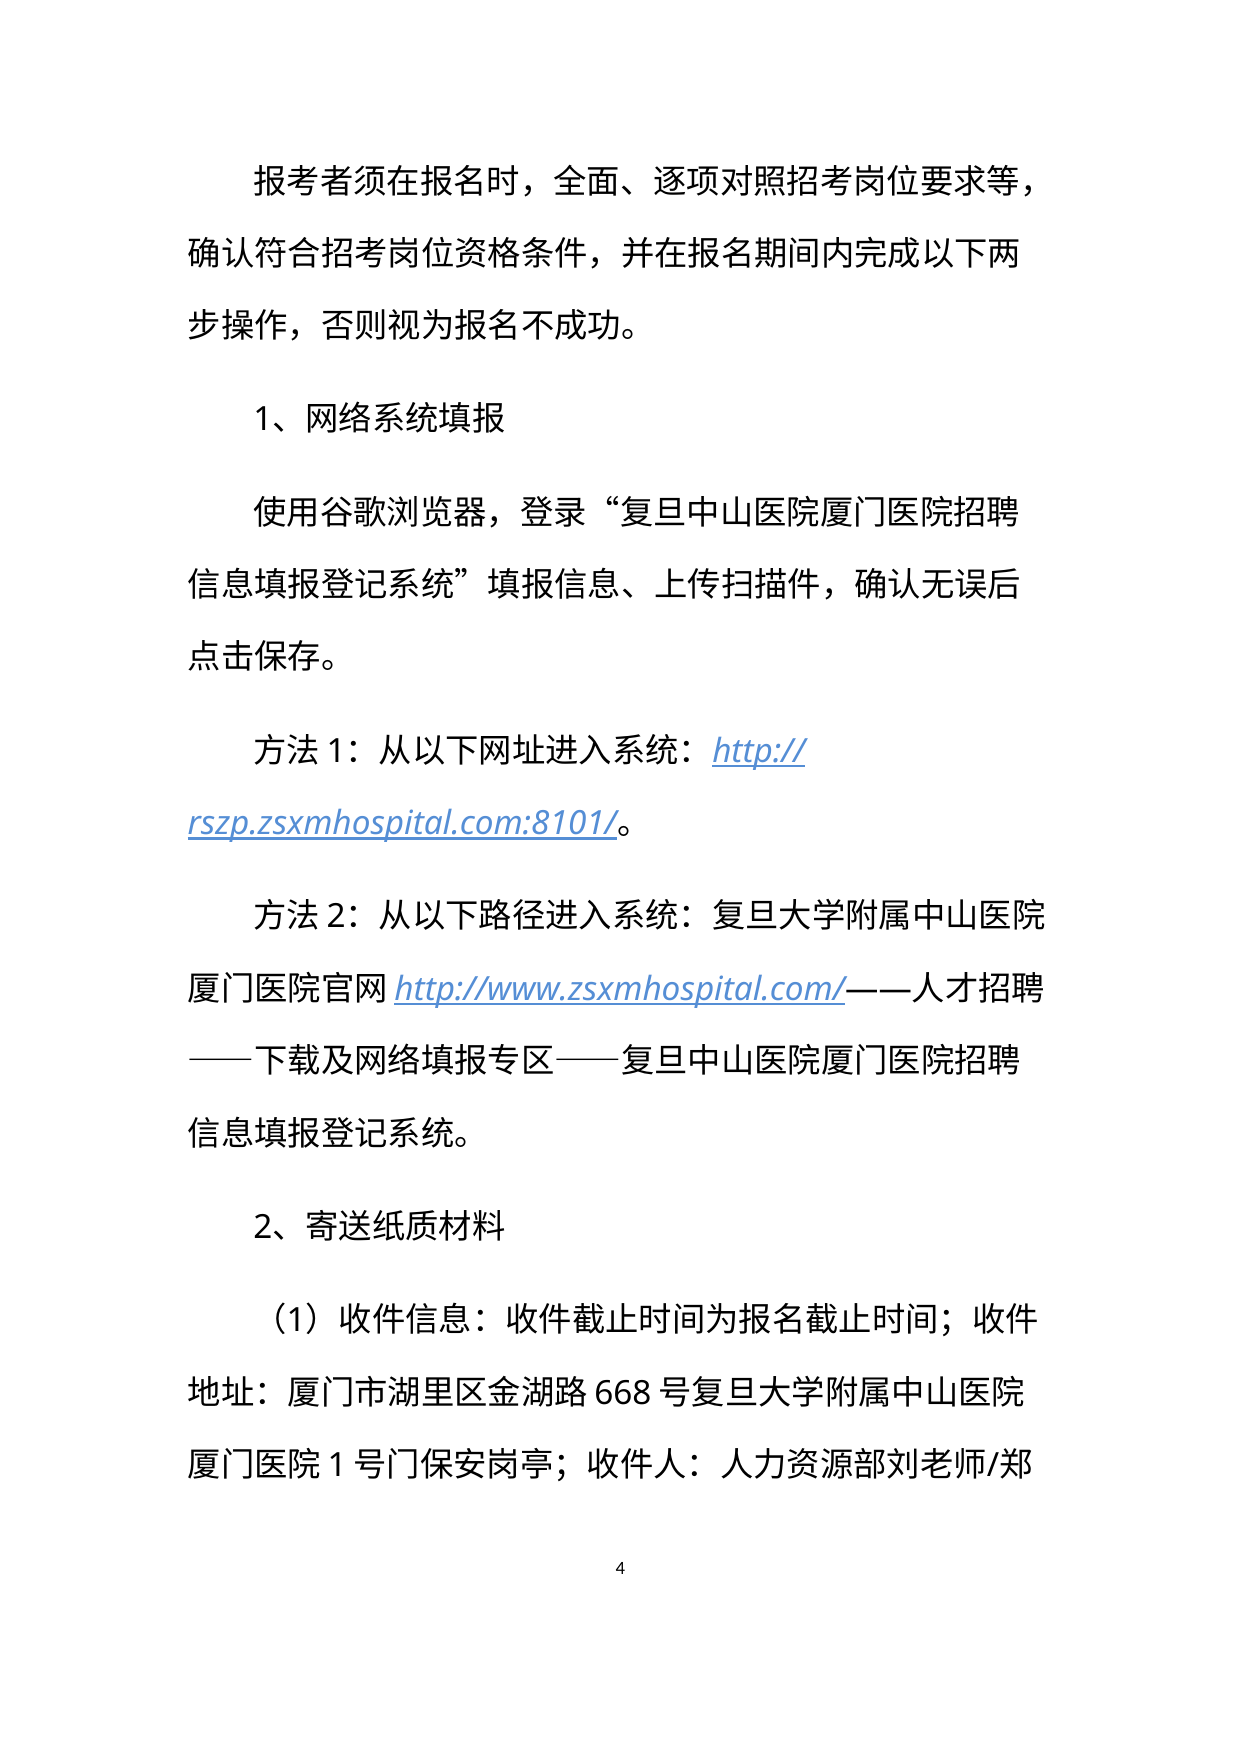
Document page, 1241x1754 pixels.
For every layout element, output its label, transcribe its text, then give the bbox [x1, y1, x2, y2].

text 1、网络系统填报 [187, 392, 1053, 441]
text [187, 1293, 1053, 1487]
text 报考者须在报名时，全面、逐项对照招考岗位要求等，确认符合招考岗位资格条件，并在报名期间内完成以下两步操作，否则视为报名不成功。 [187, 154, 1053, 347]
text 使用谷歌浏览器，登录“复旦中山医院厦门医院招聘信息填报登记系统”填报信息、上传扫描件，确认无误后点击保存。 [187, 486, 1053, 678]
text 方法1：从以下网址进入系统：http://rszp.zsxmhospital.com:8101/。 [187, 723, 1053, 844]
text 2、寄送纸质材料 [187, 1200, 1053, 1248]
text 方法2：从以下路径进入系统：复旦大学附属中山医院厦门医院官网http://www.zsxmhospital.com/——人才招聘——下载及网络填报专区——复旦中山医院厦门医院招聘信息填报登记系统。 [187, 889, 1053, 1155]
